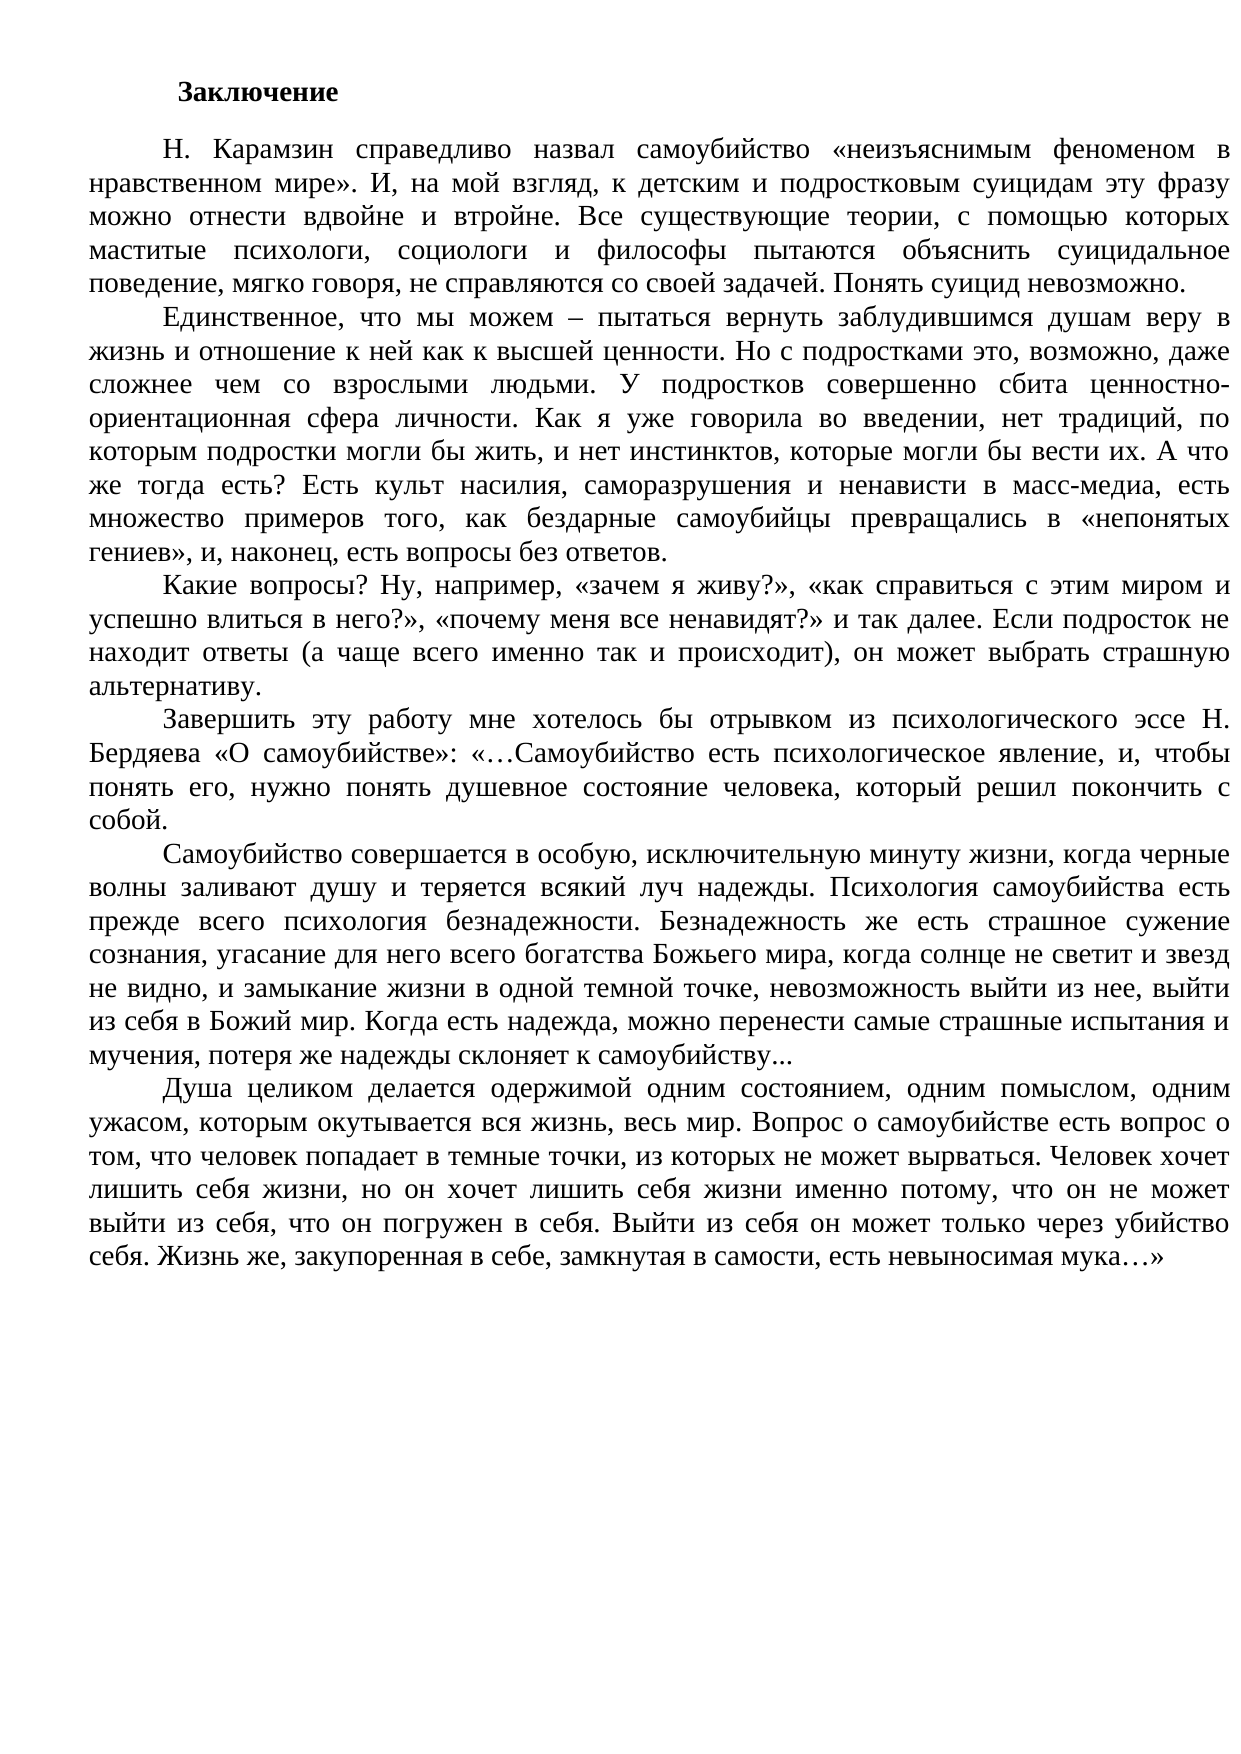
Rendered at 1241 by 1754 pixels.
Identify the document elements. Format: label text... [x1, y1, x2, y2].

text Самоубийство совершается в особую, исключительную минуту жизни, когда черные волны заливают душу и теряется всякий луч надежды. Психология самоубийства есть прежде всего психология безнадежности. Безнадежность же есть страшное сужение сознания, угасание для него всего богатства Божьего мира, когда солнце не светит и звезд не видно, и замыкание жизни в одной темной точке, невозможность выйти из нее, выйти из себя в Божий мир. Когда есть надежда, можно перенести самые страшные испытания и мучения, потеря же надежды склоняет к самоубийству... [88, 836, 1231, 1071]
text Завершить эту работу мне хотелось бы отрывком из психологического эссе Н. Бердяева «О самоубийстве»: «…Самоубийство есть психологическое явление, и, чтобы понять его, нужно понять душевное состояние человека, который решил покончить с собой. [88, 702, 1231, 836]
text Душа целиком делается одержимой одним состоянием, одним помыслом, одним ужасом, которым окутывается вся жизнь, весь мир. Вопрос о самоубийстве есть вопрос о том, что человек попадает в темные точки, из которых не может вырваться. Человек хочет лишить себя жизни, но он хочет лишить себя жизни именно потому, что он не может выйти из себя, что он погружен в себя. Выйти из себя он может только через убийство себя. Жизнь же, закупоренная в себе, замкнутая в самости, есть невыносимая мука…» [88, 1071, 1231, 1272]
text Н. Карамзин справедливо назвал самоубийство «неизъяснимым феноменом в нравственном мире». И, на мой взгляд, к детским и подростковым суицидам эту фразу можно отнести вдвойне и втройне. Все существующие теории, с помощью которых маститые психологи, социологи и философы пытаются объяснить суицидальное поведение, мягко говоря, не справляются со своей задачей. Понять суицид невозможно. [88, 131, 1231, 299]
text Какие вопросы? Ну, например, «зачем я живу?», «как справиться с этим миром и успешно влиться в него?», «почему меня все ненавидят?» и так далее. Если подросток не находит ответы (а чаще всего именно так и происходит), он может выбрать страшную альтернативу. [88, 567, 1231, 702]
text Единственное, что мы можем – пытаться вернуть заблудившимся душам веру в жизнь и отношение к ней как к высшей ценности. Но с подростками это, возможно, даже сложнее чем со взрослыми людьми. У подростков совершенно сбита ценностно-ориентационная сфера личности. Как я уже говорила во введении, нет традиций, по которым подростки могли бы жить, и нет инстинктов, которые могли бы вести их. А что же тогда есть? Есть культ насилия, саморазрушения и ненависти в масс-медиа, есть множество примеров того, как бездарные самоубийцы превращались в «непонятых гениев», и, наконец, есть вопросы без ответов. [88, 299, 1231, 567]
subtitle Заключение [177, 74, 1152, 107]
